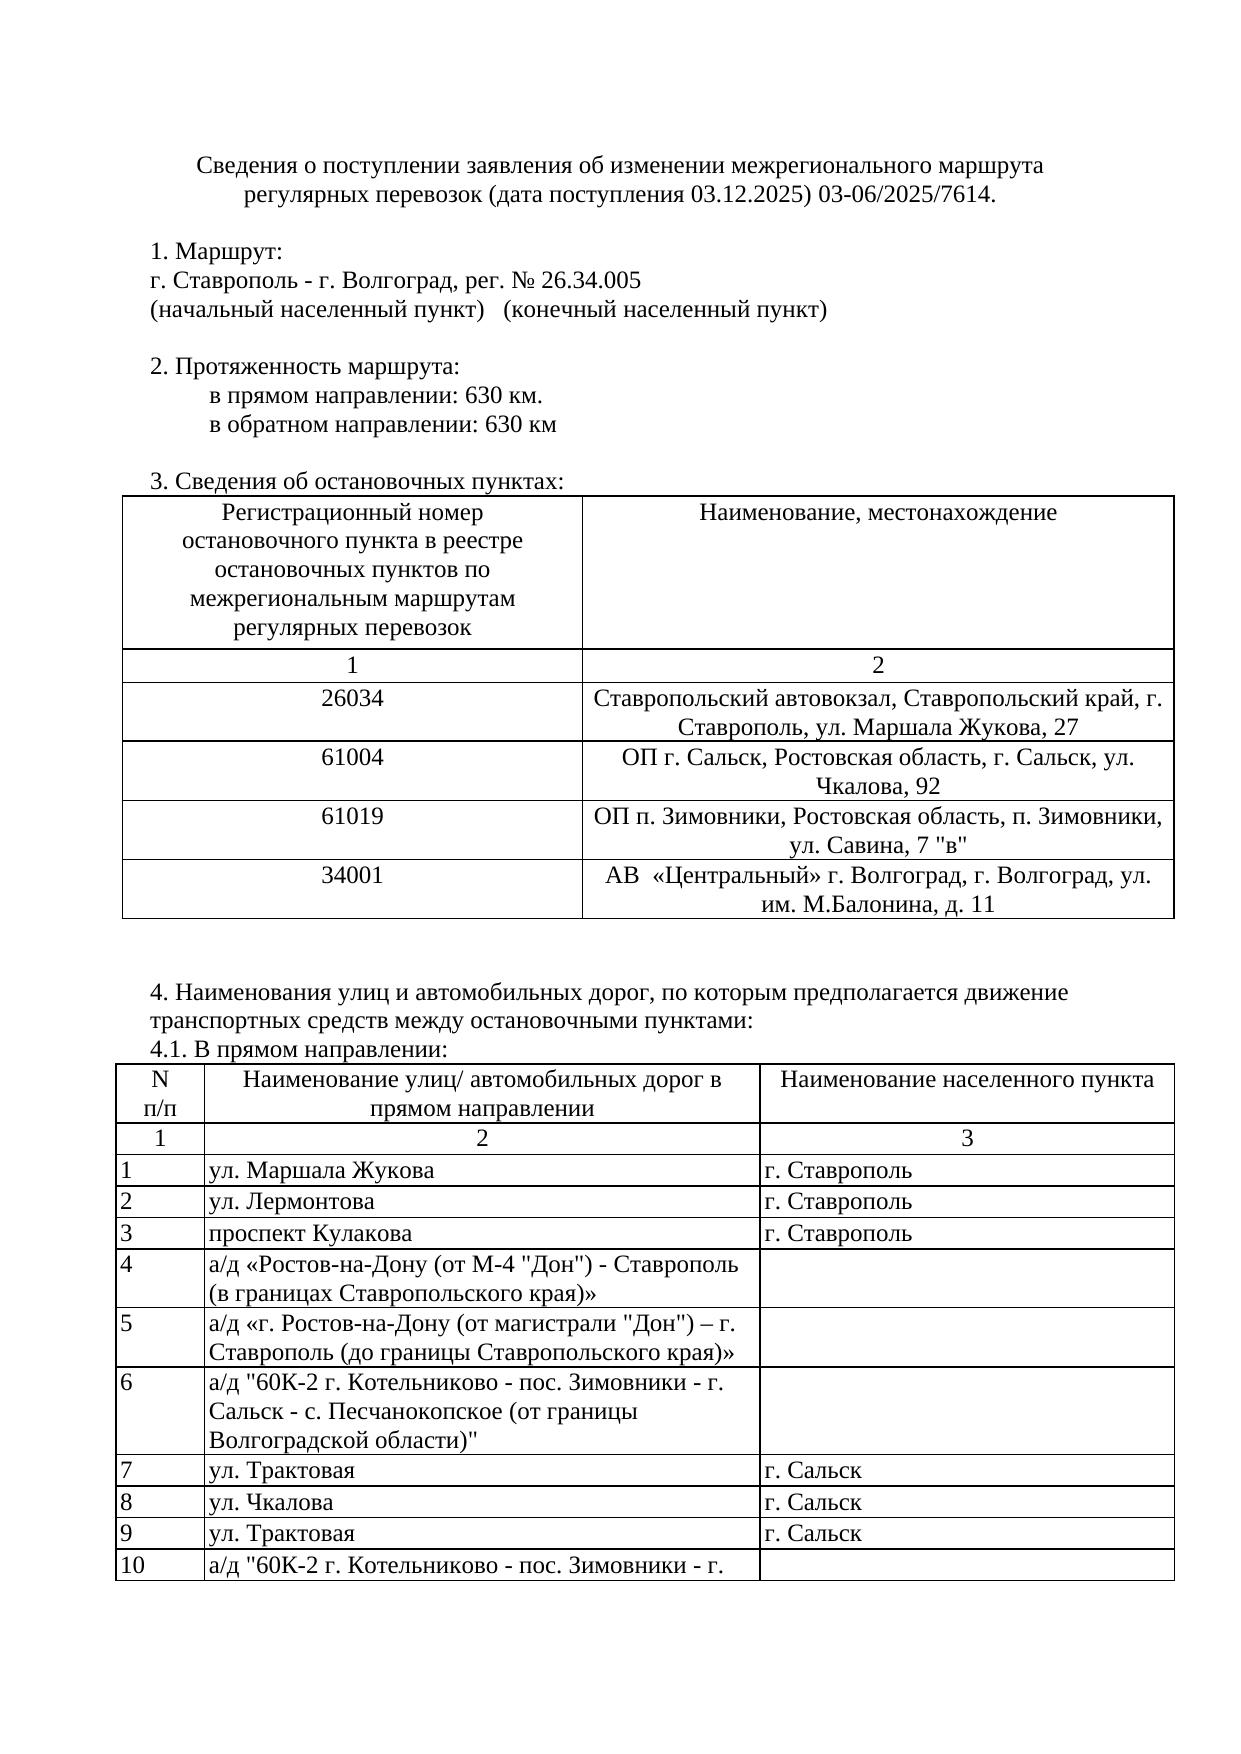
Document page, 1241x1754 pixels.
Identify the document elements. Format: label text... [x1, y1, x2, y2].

table_cell 3 [117, 1218, 204, 1248]
text 3. Сведения об остановочных пунктах: [150, 466, 1090, 495]
text (начальный населенный пункт) (конечный населенный пункт) [150, 294, 1090, 322]
table_header Наименование улиц/ автомобильных дорог в прямом направлении [205, 1065, 759, 1122]
table_cell 5 [117, 1308, 204, 1366]
table_cell ОП п. Зимовники, Ростовская область, п. Зимовники, ул. Савина, 7 "в" [583, 801, 1173, 858]
text г. Ставрополь - г. Волгоград, рег. № 26.34.005 [150, 265, 1090, 294]
table_cell 10 [117, 1550, 204, 1579]
table_cell а/д "60К-2 г. Котельниково - пос. Зимовники - г. Сальск - с. Песчанокопское (от границы Волгоградской области)" [205, 1368, 759, 1454]
table_header Наименование, местонахождение [583, 497, 1173, 648]
text Сведения о поступлении заявления об изменении межрегионального маршрута регулярных перевозок (дата поступления 03.12.2025) 03-06/2025/7614. [150, 150, 1090, 207]
table_cell проспект Кулакова [205, 1218, 759, 1248]
table_cell 1 [117, 1124, 204, 1153]
table_cell 6 [117, 1368, 204, 1454]
table_header Наименование населенного пункта [761, 1065, 1174, 1122]
table_cell а/д «Ростов-на-Дону (от М-4 "Дон") - Ставрополь (в границах Ставропольского края)» [205, 1250, 759, 1307]
table_cell ул. Лермонтова [205, 1187, 759, 1216]
text в прямом направлении: 630 км. [150, 380, 1090, 409]
table_cell [761, 1250, 1174, 1307]
table_cell 26034 [123, 683, 582, 740]
table_cell ул. Трактовая [205, 1518, 759, 1548]
table_cell 9 [117, 1518, 204, 1548]
table_cell 8 [117, 1487, 204, 1517]
table_cell 1 [117, 1155, 204, 1185]
table_cell 61004 [123, 742, 582, 799]
text 1. Маршрут: [150, 236, 1090, 265]
table_header N п/п [117, 1065, 204, 1122]
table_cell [205, 1550, 759, 1579]
table_cell ул. Маршала Жукова [205, 1155, 759, 1185]
table_cell ОП г. Сальск, Ростовская область, г. Сальск, ул. Чкалова, 92 [583, 742, 1173, 799]
table_cell АВ «Центральный» г. Волгоград, г. Волгоград, ул. им. М.Балонина, д. 11 [583, 860, 1173, 918]
table_cell 3 [761, 1124, 1174, 1153]
table_cell а/д «г. Ростов-на-Дону (от магистрали "Дон") – г. Ставрополь (до границы Ставропольского края)» [205, 1308, 759, 1366]
table_cell г. Сальск [761, 1455, 1174, 1485]
table_cell Ставропольский автовокзал, Ставропольский край, г. Ставрополь, ул. Маршала Жукова, 27 [583, 683, 1173, 740]
table_cell 2 [117, 1187, 204, 1216]
table_cell г. Ставрополь [761, 1155, 1174, 1185]
table_cell 4 [117, 1250, 204, 1307]
table_cell г. Сальск [761, 1518, 1174, 1548]
table_cell [761, 1550, 1174, 1579]
table_cell [761, 1368, 1174, 1454]
table_cell ул. Чкалова [205, 1487, 759, 1517]
table_cell 2 [583, 650, 1173, 681]
table_cell 34001 [123, 860, 582, 918]
table_cell 61019 [123, 801, 582, 858]
table_cell [761, 1308, 1174, 1366]
table_cell 7 [117, 1455, 204, 1485]
table_cell ул. Трактовая [205, 1455, 759, 1485]
text 2. Протяженность маршрута: [150, 351, 1090, 380]
table_cell г. Ставрополь [761, 1187, 1174, 1216]
text в обратном направлении: 630 км [150, 409, 1090, 437]
table_cell г. Сальск [761, 1487, 1174, 1517]
text 4.1. В прямом направлении: [150, 1034, 1090, 1063]
table_header Регистрационный номер остановочного пункта в реестре остановочных пунктов по межрегиональным маршрутам регулярных перевозок [123, 497, 582, 648]
table_cell г. Ставрополь [761, 1218, 1174, 1248]
table_cell 2 [205, 1124, 759, 1153]
table_cell 1 [123, 650, 582, 681]
text 4. Наименования улиц и автомобильных дорог, по которым предполагается движение транспортных средств между остановочными пунктами: [150, 977, 1090, 1034]
